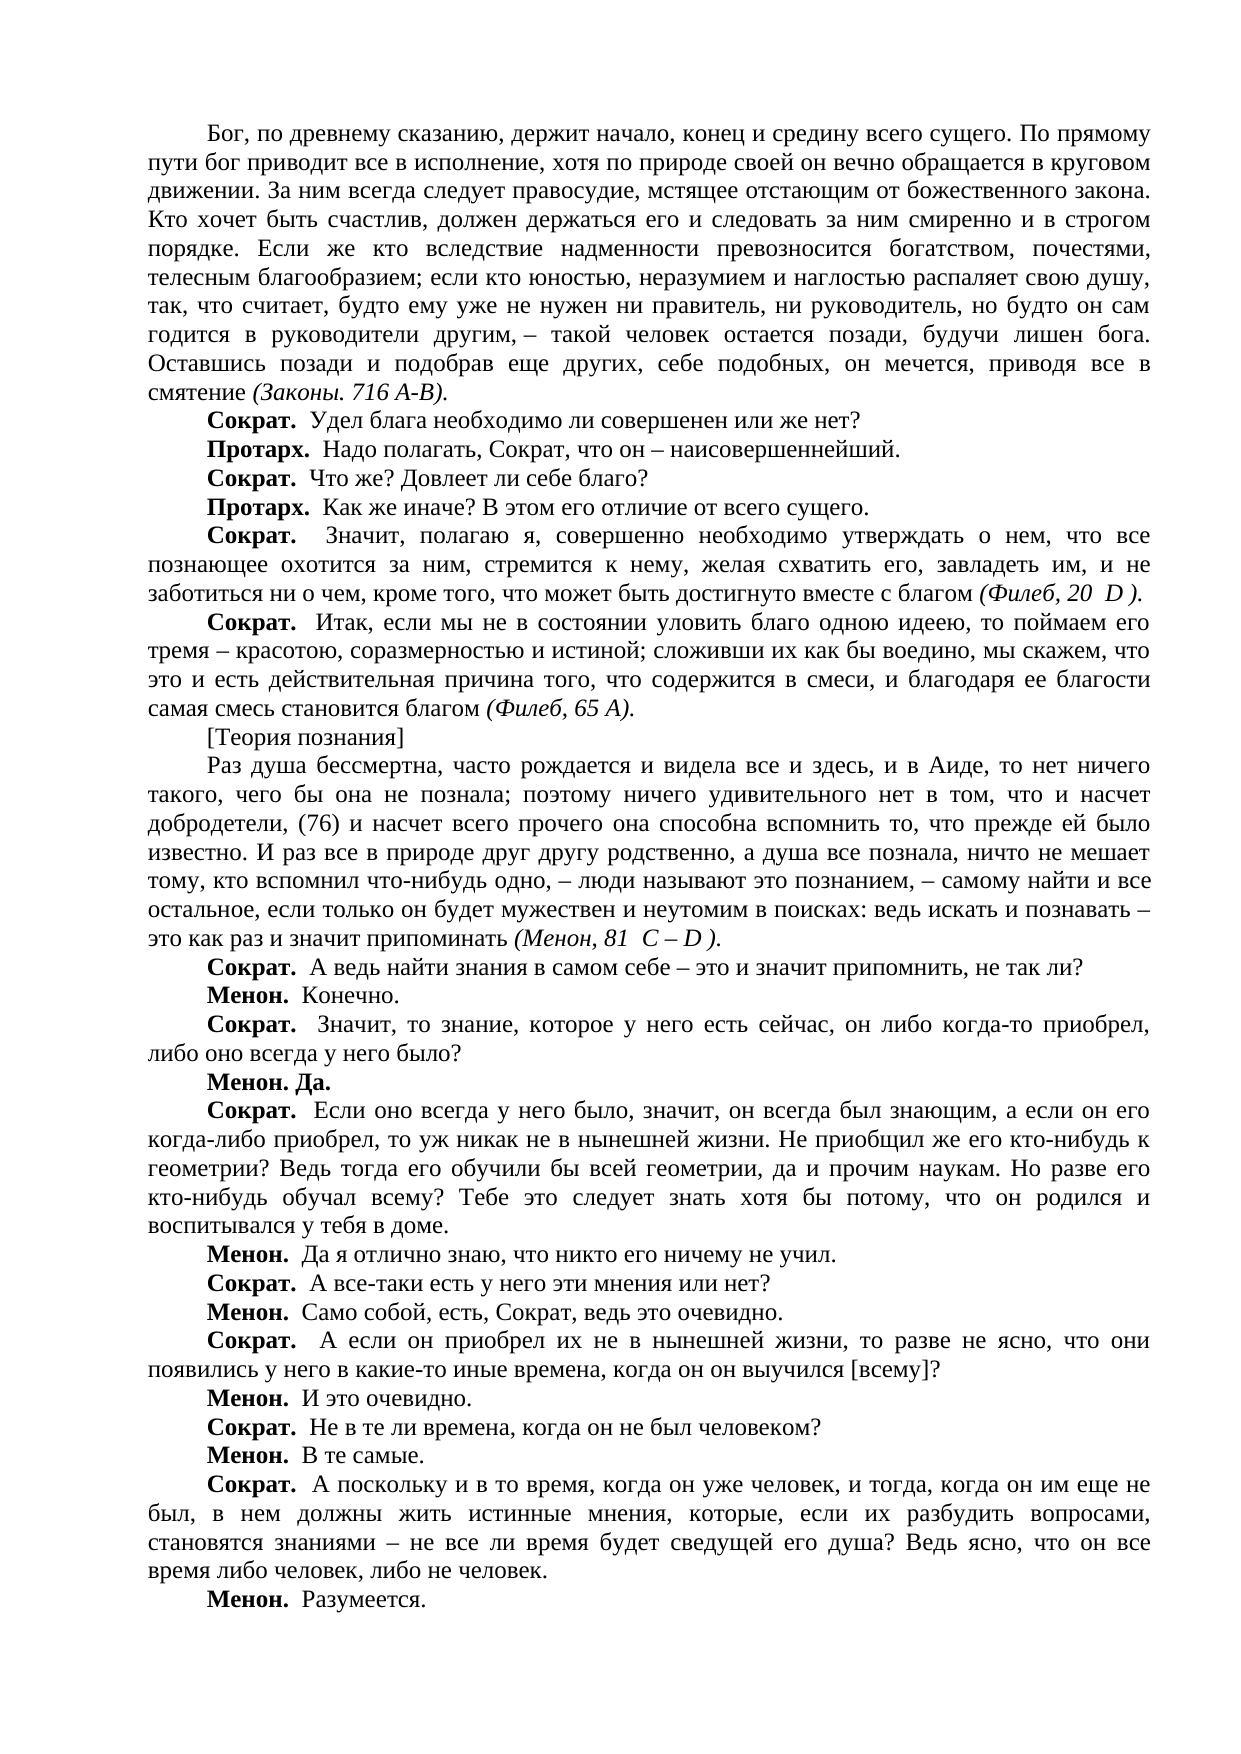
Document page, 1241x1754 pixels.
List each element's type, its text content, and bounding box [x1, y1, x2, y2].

text Менон. В те самые. [148, 1441, 1152, 1469]
text Сократ. А ведь найти знания в самом себе – это и значит припомнить, не так ли? [148, 952, 1152, 981]
text Сократ. Удел блага необходимо ли совершенен или же нет? [148, 406, 1152, 434]
text Сократ. Что же? Довлеет ли себе благо? [148, 463, 1152, 492]
text Сократ. А все-таки есть у него эти мнения или нет? [148, 1268, 1152, 1297]
text Бог, по древнему сказанию, держит начало, конец и средину всего сущего. По прямому пути бог приводит все в исполнение, хотя по природе своей он вечно обращается в круговом движении. За ним всегда следует правосудие, мстящее отстающим от божественного закона. Кто хочет быть счастлив, должен держаться его и следовать за ним смиренно и в строгом порядке. Если же кто вследствие надменности превозносится богатством, почестями, телесным благообразием; если кто юностью, неразумием и наглостью распаляет свою душу, так, что считает, будто ему уже не нужен ни правитель, ни руководитель, но будто он сам годится в руководители другим, – такой человек остается позади, будучи лишен бога. Оставшись позади и подобрав еще других, себе подобных, он мечется, приводя все в смятение (Законы. 716 А-В). [148, 118, 1152, 406]
text Менон. Да. [148, 1067, 1152, 1096]
text Сократ. Значит, то знание, которое у него есть сейчас, он либо когда-то приобрел, либо оно всегда у него было? [148, 1009, 1152, 1067]
text Менон. Да я отлично знаю, что никто его ничему не учил. [148, 1239, 1152, 1268]
text Менон. Само собой, есть, Сократ, ведь это очевидно. [148, 1297, 1152, 1326]
text Менон. Конечно. [148, 981, 1152, 1009]
text Сократ. А если он приобрел их не в нынешней жизни, то разве не ясно, что они появились у него в какие-то иные времена, когда он он выучился [всему]? [148, 1326, 1152, 1383]
text Сократ. Не в те ли времена, когда он не был человеком? [148, 1412, 1152, 1441]
text Протарх. Надо полагать, Сократ, что он – наисовершеннейший. [148, 434, 1152, 463]
text Сократ. А поскольку и в то время, когда он уже человек, и тогда, когда он им еще не был, в нем должны жить истинные мнения, которые, если их разбудить вопросами, становятся знаниями – не все ли время будет сведущей его душа? Ведь ясно, что он все время либо человек, либо не человек. [148, 1469, 1152, 1584]
text Сократ. Значит, полагаю я, совершенно необходимо утверждать о нем, что все познающее охотится за ним, стремится к нему, желая схватить его, завладеть им, и не заботиться ни о чем, кроме того, что может быть достигнуто вместе с благом (Филеб, 20 D ). [148, 521, 1152, 607]
text [Теория познания] [148, 722, 1152, 751]
text Менон. И это очевидно. [148, 1383, 1152, 1412]
text Протарх. Как же иначе? В этом его отличие от всего сущего. [148, 492, 1152, 521]
text Раз душа бессмертна, часто рождается и видела все и здесь, и в Аиде, то нет ничего такого, чего бы она не познала; поэтому ничего удивительного нет в том, что и насчет добродетели, (76) и насчет всего прочего она способна вспомнить то, что прежде ей было известно. И раз все в природе друг другу родственно, а душа все познала, ничто не мешает тому, кто вспомнил что-нибудь одно, – люди называют это познанием, – самому найти и все остальное, если только он будет мужествен и неутомим в поисках: ведь искать и познавать – это как раз и значит припоминать (Менон, 81 C – D ). [148, 751, 1152, 952]
text Сократ. Итак, если мы не в состоянии уловить благо одною идеею, то поймаем его тремя – красотою, соразмерностью и истиной; сложивши их как бы воедино, мы скажем, что это и есть действительная причина того, что содержится в смеси, и благодаря ее благости самая смесь становится благом (Филеб, 65 А). [148, 607, 1152, 722]
text Менон. Разумеется. [148, 1584, 1152, 1613]
text Сократ. Если оно всегда у него было, значит, он всегда был знающим, а если он его когда-либо приобрел, то уж никак не в нынешней жизни. Не приобщил же его кто-нибудь к геометрии? Ведь тогда его обучили бы всей геометрии, да и прочим наукам. Но разве его кто-нибудь обучал всему? Тебе это следует знать хотя бы потому, что он родился и воспитывался у тебя в доме. [148, 1096, 1152, 1239]
